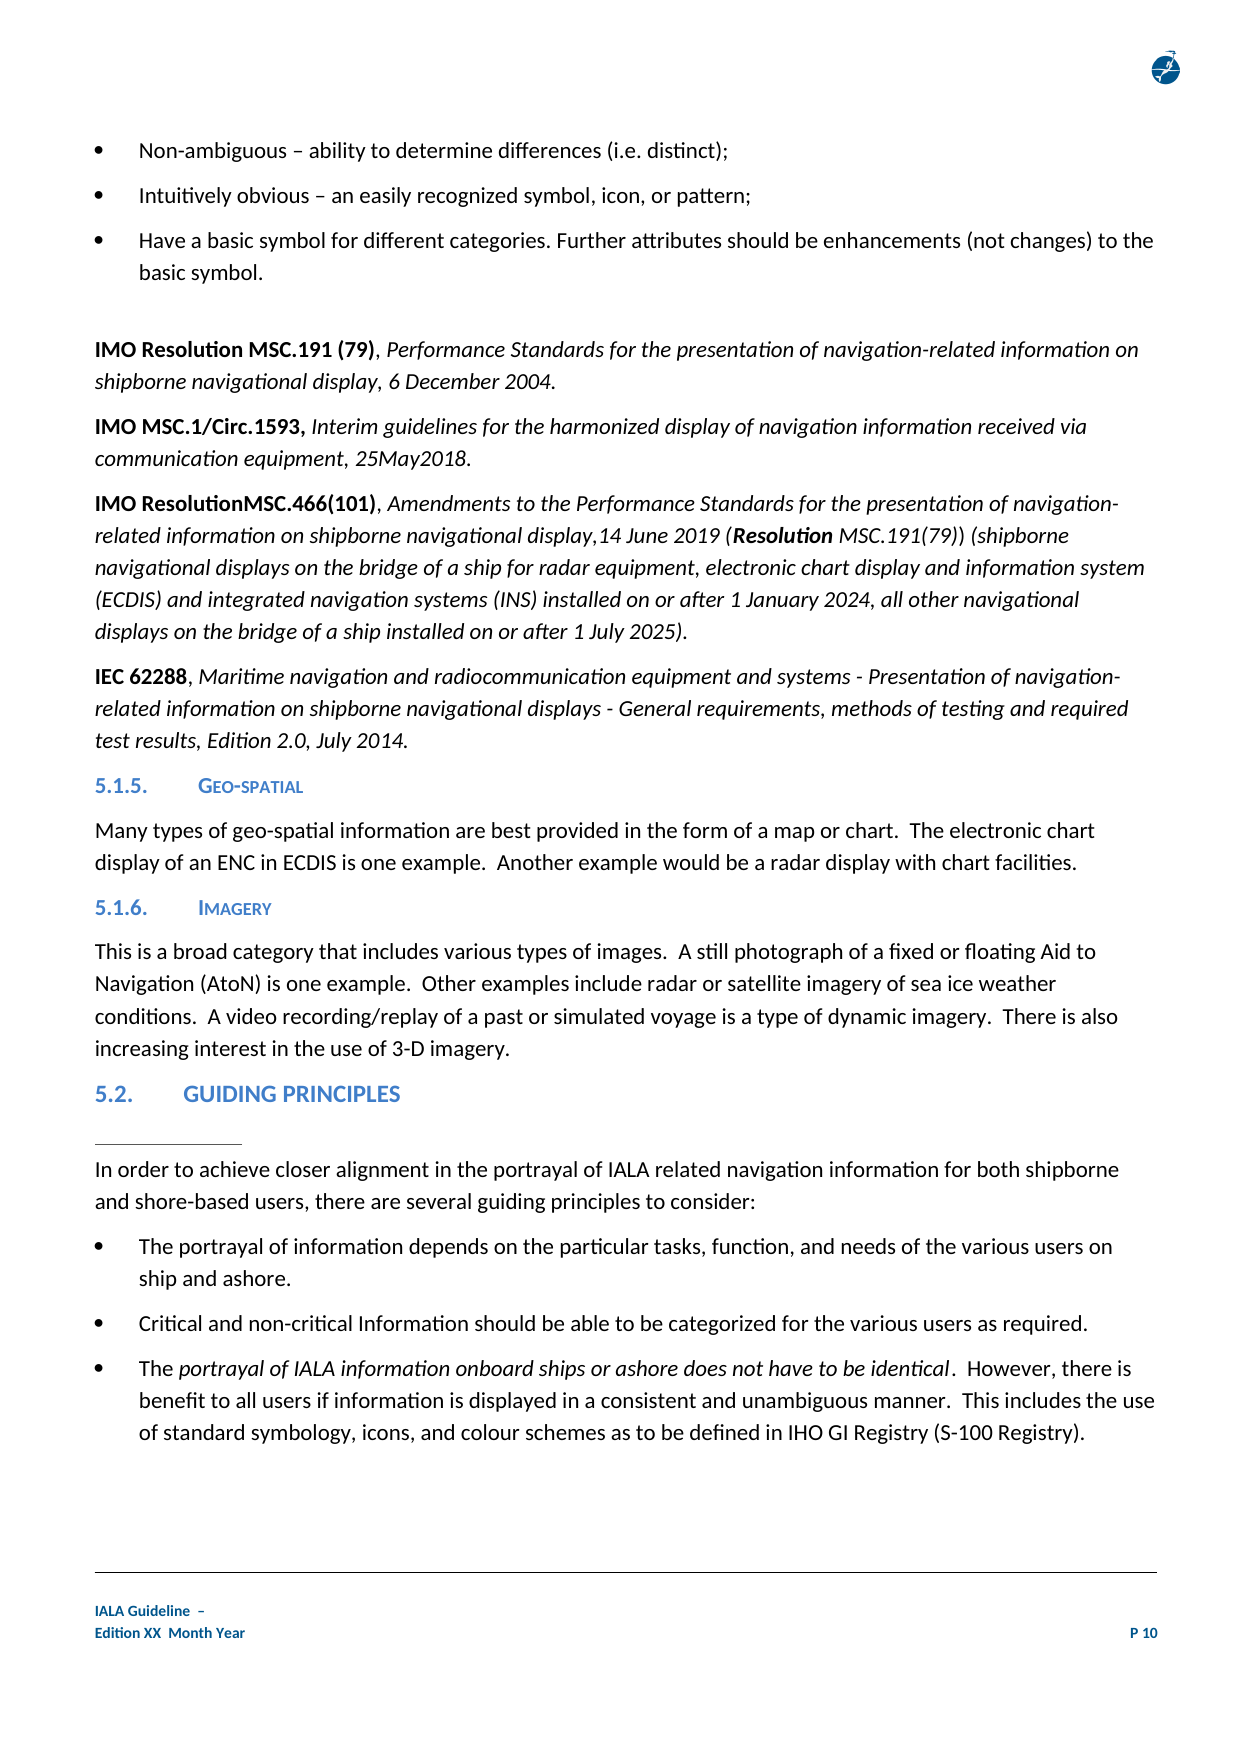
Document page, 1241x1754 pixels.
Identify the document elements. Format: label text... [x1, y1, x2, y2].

text Non-ambiguous – ability to determine differences (i.e. distinct); [94, 136, 1157, 164]
subtitle Imagery [94, 893, 1157, 921]
list IMO Resolution MSC.191 (79), Performance Standards for the presentation of navigation-related information on shipborne navigational display, 6 December 2004. [94, 303, 1157, 395]
text Intuitively obvious – an easily recognized symbol, icon, or pattern; [94, 181, 1157, 209]
text In order to achieve closer alignment in the portrayal of IALA related navigation information for both shipborne and shore-based users, there are several guiding principles to consider: [94, 1155, 1157, 1215]
subtitle Guiding Principles [94, 1079, 1157, 1109]
subtitle Geo-spatial [94, 771, 1157, 799]
text The portrayal of information depends on the particular tasks, function, and needs of the various users on ship and ashore. [94, 1232, 1157, 1292]
text Have a basic symbol for different categories. Further attributes should be enhancements (not changes) to the basic symbol. [94, 226, 1157, 286]
text This is a broad category that includes various types of images. A still photograph of a fixed or floating Aid to Navigation (AtoN) is one example. Other examples include radar or satellite imagery of sea ice weather conditions. A video recording/replay of a past or simulated voyage is a type of dynamic imagery. There is also increasing interest in the use of 3-D imagery. [94, 937, 1157, 1062]
text Critical and non-critical Information should be able to be categorized for the various users as required. [94, 1309, 1157, 1337]
text Many types of geo-spatial information are best provided in the form of a map or chart. The electronic chart display of an ENC in ECDIS is one example. Another example would be a radar display with chart facilities. [94, 816, 1157, 876]
text The portrayal of IALA information onboard ships or ashore does not have to be identical. However, there is benefit to all users if information is displayed in a consistent and unambiguous manner. This includes the use of standard symbology, icons, and colour schemes as to be defined in IHO GI Registry (S-100 Registry). [94, 1354, 1157, 1446]
list IMO MSC.1/Circ.1593, Interim guidelines for the harmonized display of navigation information received via communication equipment, 25May2018. [94, 412, 1157, 472]
picture [1120, 0, 1239, 119]
list IMO ResolutionMSC.466(101), Amendments to the Performance Standards for the presentation of navigation-related information on shipborne navigational display,14 June 2019 (Resolution MSC.191(79)) (shipborne navigational displays on the bridge of a ship for radar equipment, electronic chart display and information system (ECDIS) and integrated navigation systems (INS) installed on or after 1 January 2024, all other navigational displays on the bridge of a ship installed on or after 1 July 2025). [94, 489, 1157, 645]
list IEC 62288, Maritime navigation and radiocommunication equipment and systems - Presentation of navigation-related information on shipborne navigational displays - General requirements, methods of testing and required test results, Edition 2.0, July 2014. [94, 662, 1157, 754]
